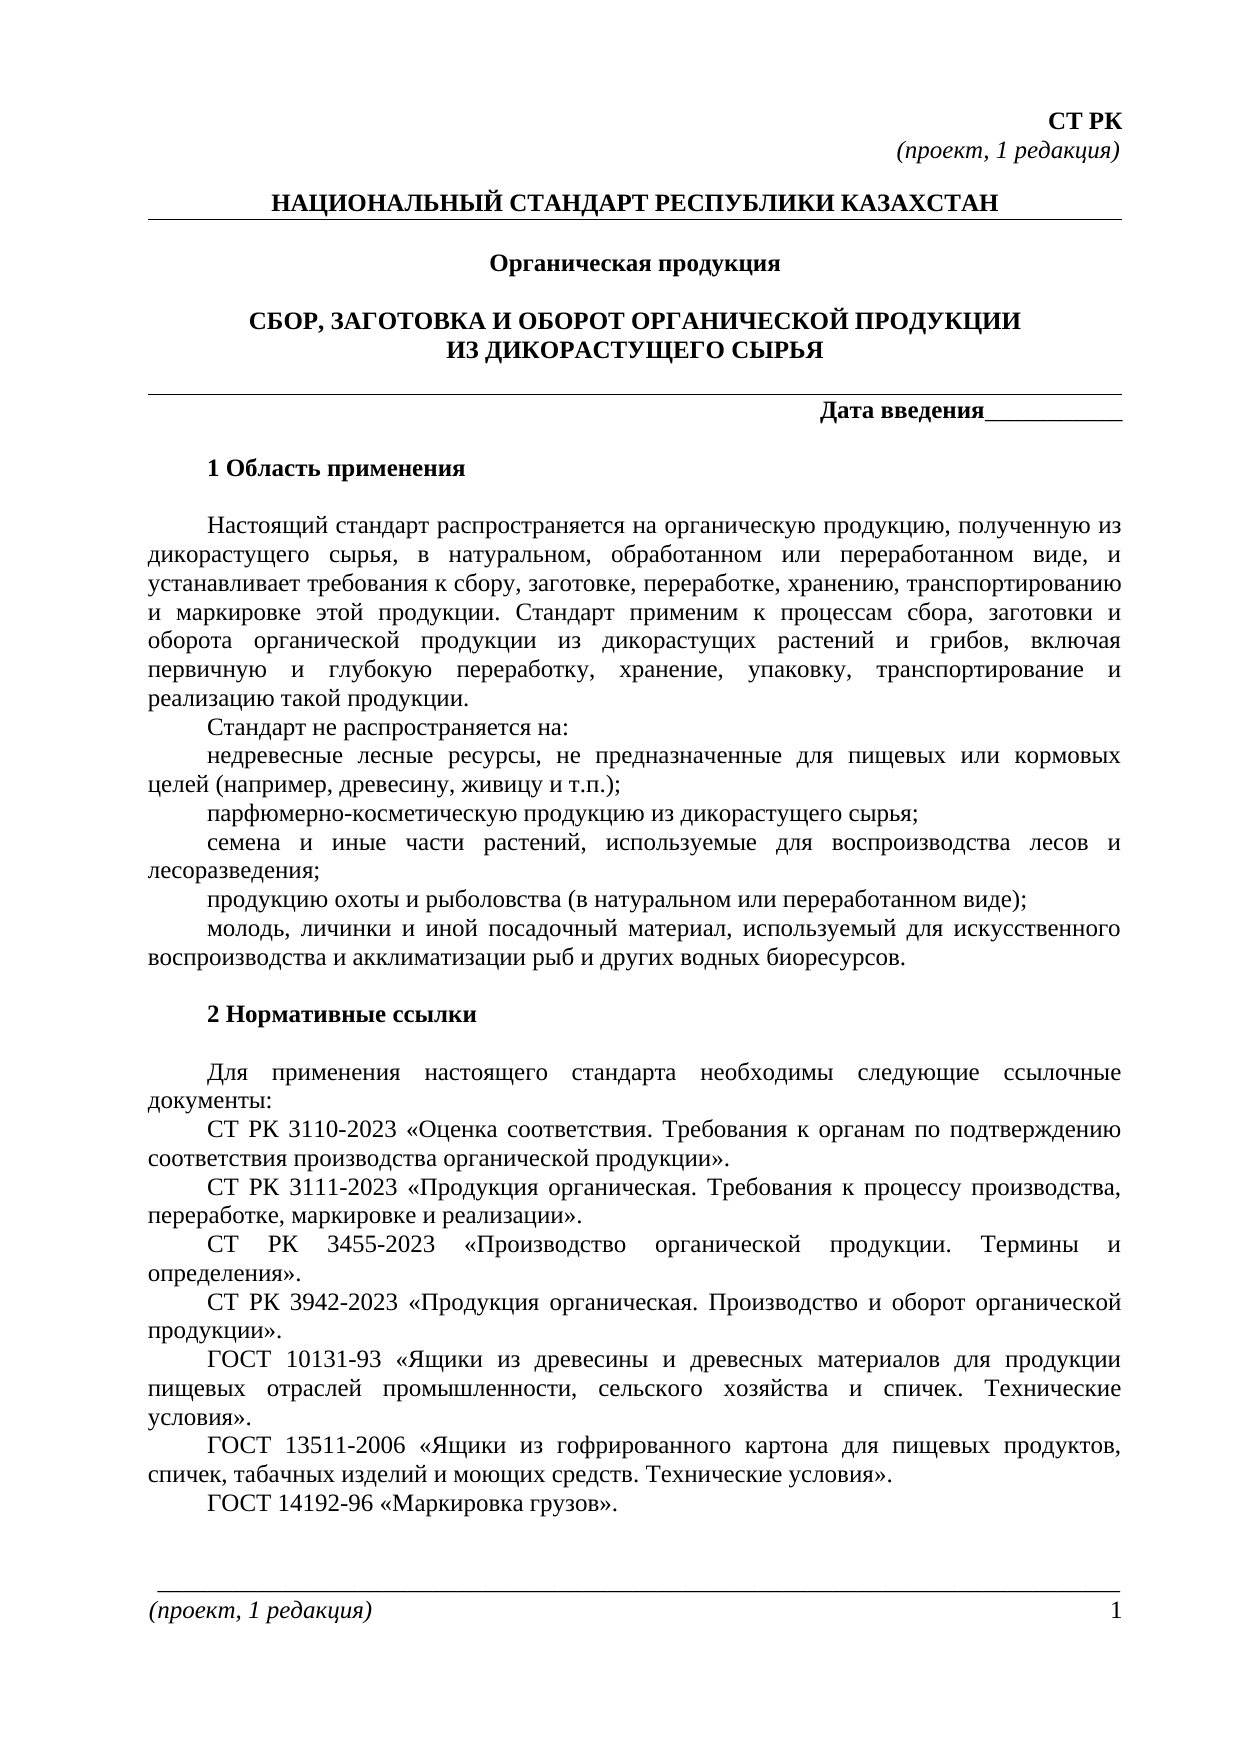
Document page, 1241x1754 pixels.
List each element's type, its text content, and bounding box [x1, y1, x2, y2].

text 1 Область применения [148, 453, 1122, 482]
text СТ РК 3942-2023 «Продукция органическая. Производство и оборот органической продукции». [148, 1287, 1122, 1344]
text СТ РК 3111-2023 «Продукция органическая. Требования к процессу производства, переработке, маркировке и реализации». [148, 1172, 1122, 1229]
text ГОСТ 14192-96 «Маркировка грузов». [148, 1488, 1122, 1517]
text СБОР, ЗАГОТОВКА И ОБОРОТ ОРГАНИЧЕСКОЙ ПРОДУКЦИИ [148, 306, 1122, 335]
text СТ РК 3110-2023 «Оценка соответствия. Требования к органам по подтверждению соответствия производства органической продукции». [148, 1114, 1122, 1172]
text парфюмерно-косметическую продукцию из дикорастущего сырья; [148, 798, 1122, 827]
text СТ РК 3455-2023 «Производство органической продукции. Термины и определения». [148, 1229, 1122, 1287]
text Настоящий стандарт распространяется на органическую продукцию, полученную из дикорастущего сырья, в натуральном, обработанном или переработанном виде, и устанавливает требования к сбору, заготовке, переработке, хранению, транспортированию и маркировке этой продукции. Стандарт применим к процессам сбора, заготовки и оборота органической продукции из дикорастущих растений и грибов, включая первичную и глубокую переработку, хранение, упаковку, транспортирование и реализацию такой продукции. [148, 510, 1122, 712]
text Дата введения___________ [148, 395, 1122, 424]
text 2 Нормативные ссылки [148, 999, 1122, 1028]
text недревесные лесные ресурсы, не предназначенные для пищевых или кормовых целей (например, древесину, живицу и т.п.); [148, 740, 1122, 798]
text Органическая продукция [148, 248, 1122, 277]
text НАЦИОНАЛЬНЫЙ СТАНДАРТ РЕСПУБЛИКИ КАЗАХСТАН [148, 188, 1122, 219]
text ГОСТ 13511-2006 «Ящики из гофрированного картона для пищевых продуктов, спичек, табачных изделий и моющих средств. Технические условия». [148, 1430, 1122, 1488]
text продукцию охоты и рыболовства (в натуральном или переработанном виде); [148, 884, 1122, 913]
text Стандарт не распространяется на: [148, 712, 1122, 740]
text ГОСТ 10131-93 «Ящики из древесины и древесных материалов для продукции пищевых отраслей промышленности, сельского хозяйства и спичек. Технические условия». [148, 1344, 1122, 1430]
text молодь, личинки и иной посадочный материал, используемый для искусственного воспроизводства и акклиматизации рыб и других водных биоресурсов. [148, 913, 1122, 970]
text семена и иные части растений, используемые для воспроизводства лесов и лесоразведения; [148, 827, 1122, 884]
text Для применения настоящего стандарта необходимы следующие ссылочные документы: [148, 1057, 1122, 1114]
text ИЗ ДИКОРАСТУЩЕГО СЫРЬЯ [148, 335, 1122, 363]
